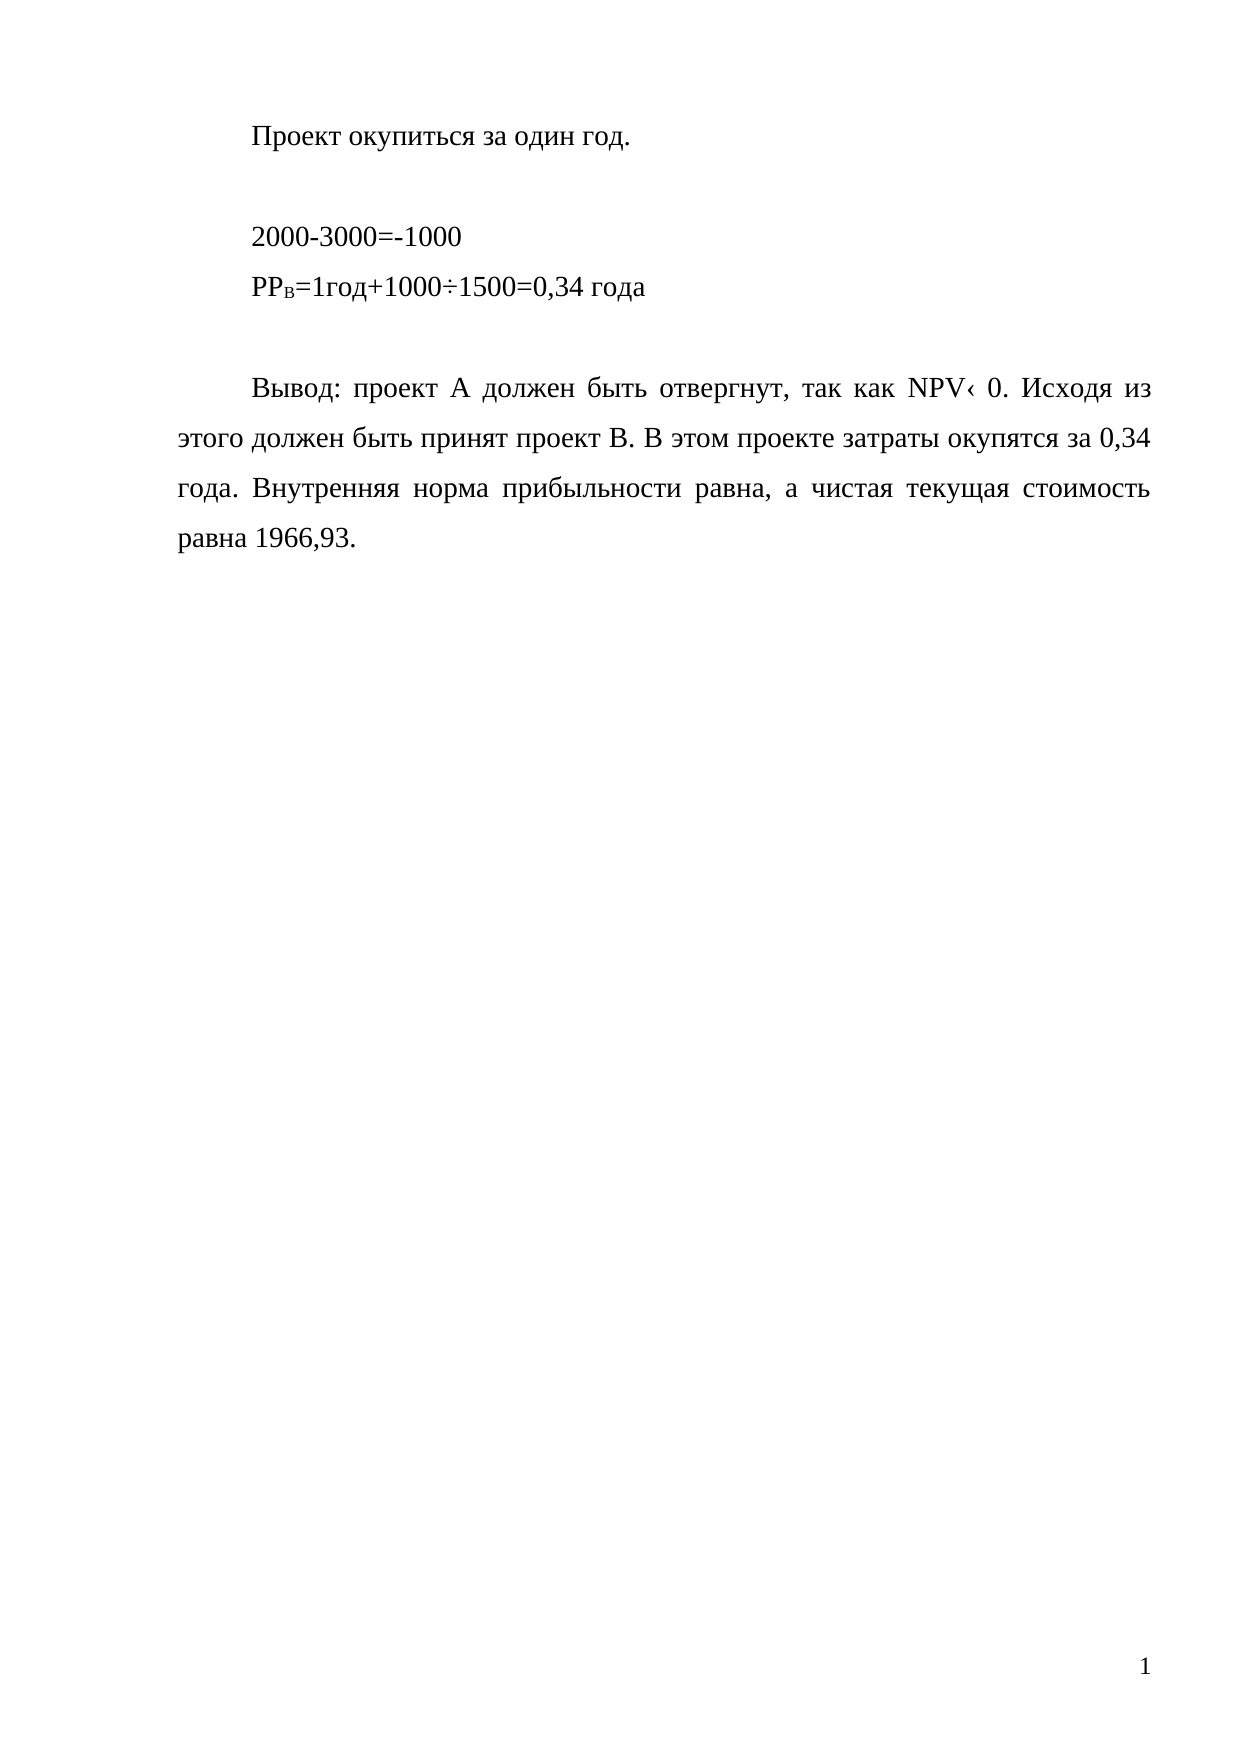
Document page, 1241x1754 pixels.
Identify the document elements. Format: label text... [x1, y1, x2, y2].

text PPВ=1год+1000÷1500=0,34 года [177, 269, 1152, 303]
text Проект окупиться за один год. [177, 118, 1152, 152]
text Вывод: проект А должен быть отвергнут, так как NPV‹ 0. Исходя из этого должен быть принят проект В. В этом проекте затраты окупятся за 0,34 года. Внутренняя норма прибыльности равна, а чистая текущая стоимость равна 1966,93. [177, 370, 1152, 554]
text 2000-3000=-1000 [177, 219, 1152, 252]
